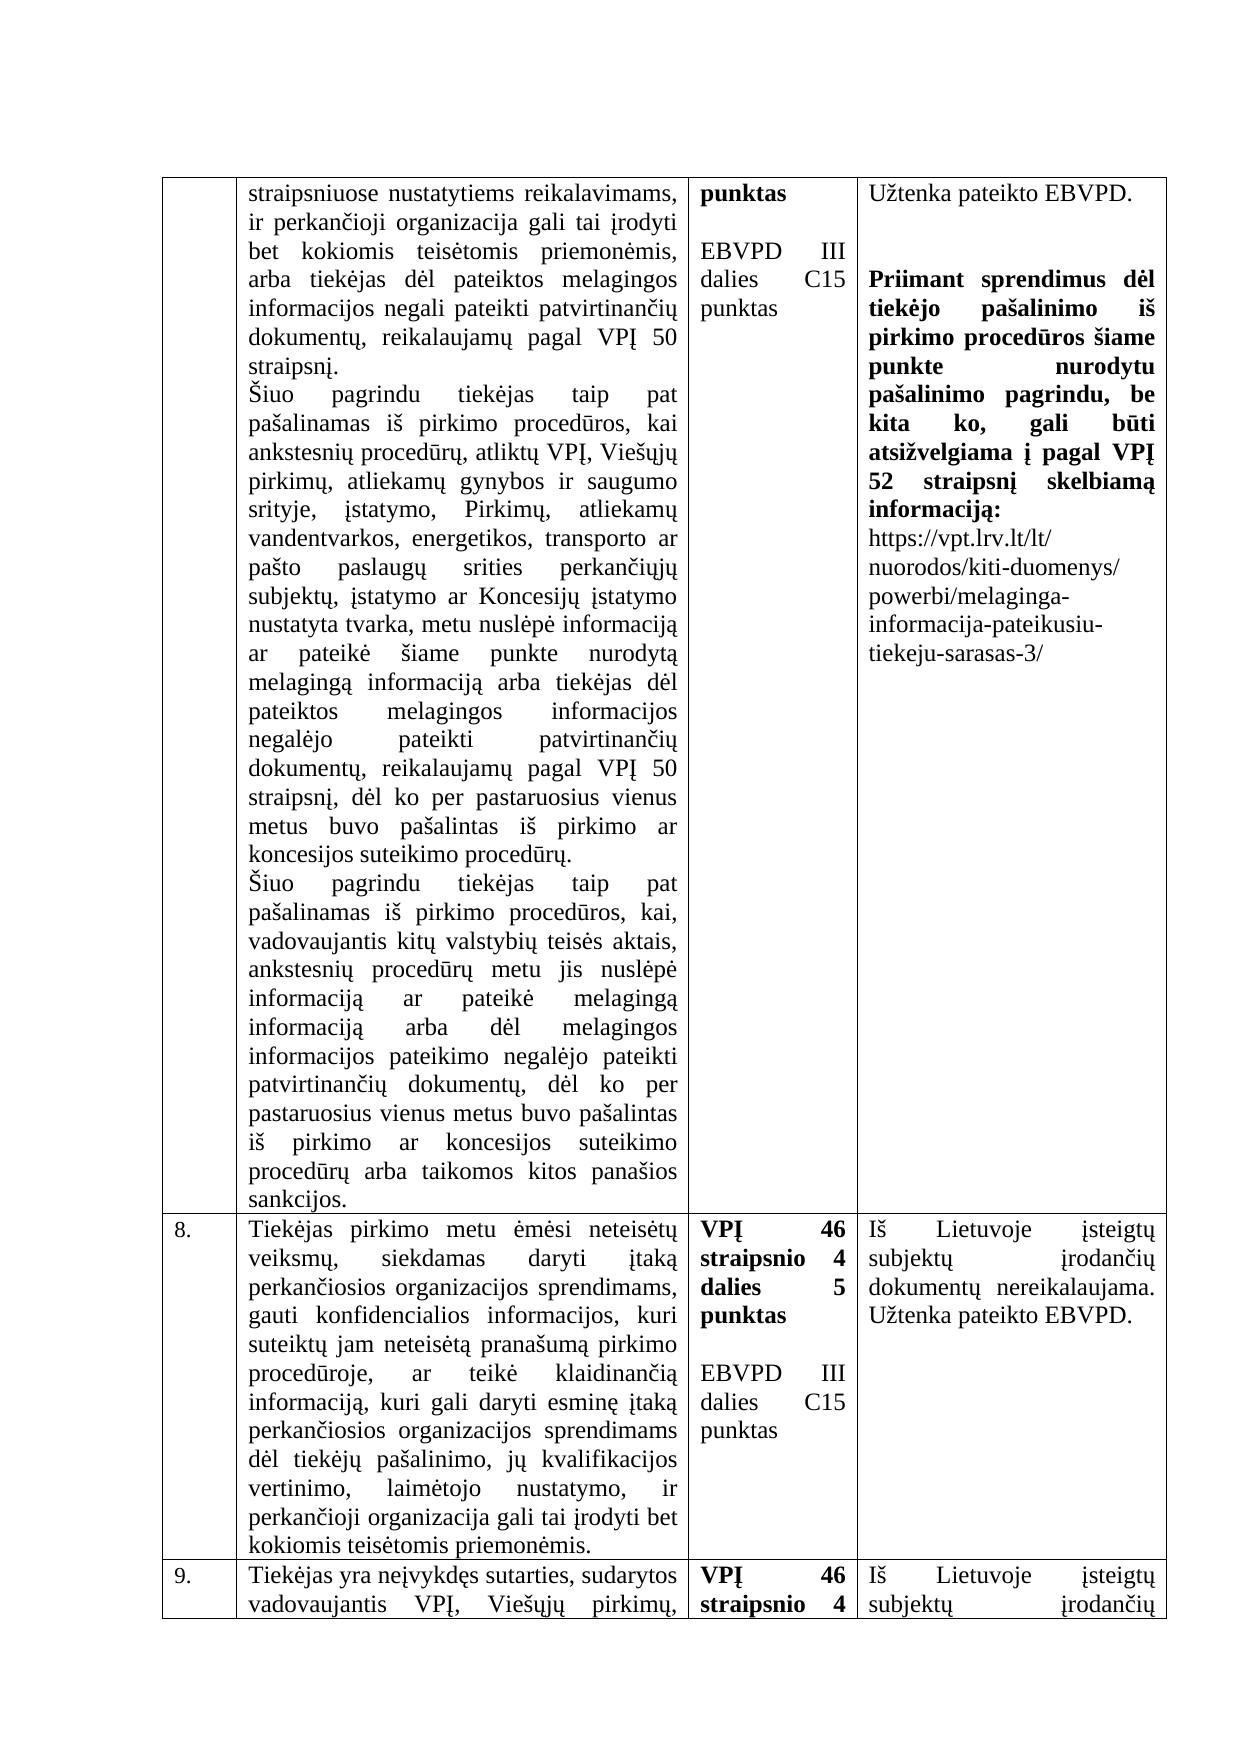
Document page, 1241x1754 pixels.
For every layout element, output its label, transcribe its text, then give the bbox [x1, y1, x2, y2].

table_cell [858, 1560, 1166, 1618]
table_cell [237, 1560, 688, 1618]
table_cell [237, 178, 688, 1213]
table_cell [689, 178, 857, 1213]
table_cell [163, 1560, 236, 1618]
table_cell Iš Lietuvoje įsteigtų subjektų įrodančių dokumentų nereikalaujama. Užtenka pateikto EBVPD. [858, 1214, 1166, 1559]
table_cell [858, 178, 1166, 1213]
table_cell [163, 178, 236, 1213]
table_cell [163, 1214, 236, 1559]
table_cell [689, 1560, 857, 1618]
table_cell VPĮ 46 straipsnio 4 dalies 5 punktas EBVPD III dalies C15 punktas [689, 1214, 857, 1559]
table_cell Tiekėjas pirkimo metu ėmėsi neteisėtų veiksmų, siekdamas daryti įtaką perkančiosios organizacijos sprendimams, gauti konfidencialios informacijos, kuri suteiktų jam neteisėtą pranašumą pirkimo procedūroje, ar teikė klaidinančią informaciją, kuri gali daryti esminę įtaką perkančiosios organizacijos sprendimams dėl tiekėjų pašalinimo, jų kvalifikacijos vertinimo, laimėtojo nustatymo, ir perkančioji organizacija gali tai įrodyti bet kokiomis teisėtomis priemonėmis. [237, 1214, 688, 1559]
